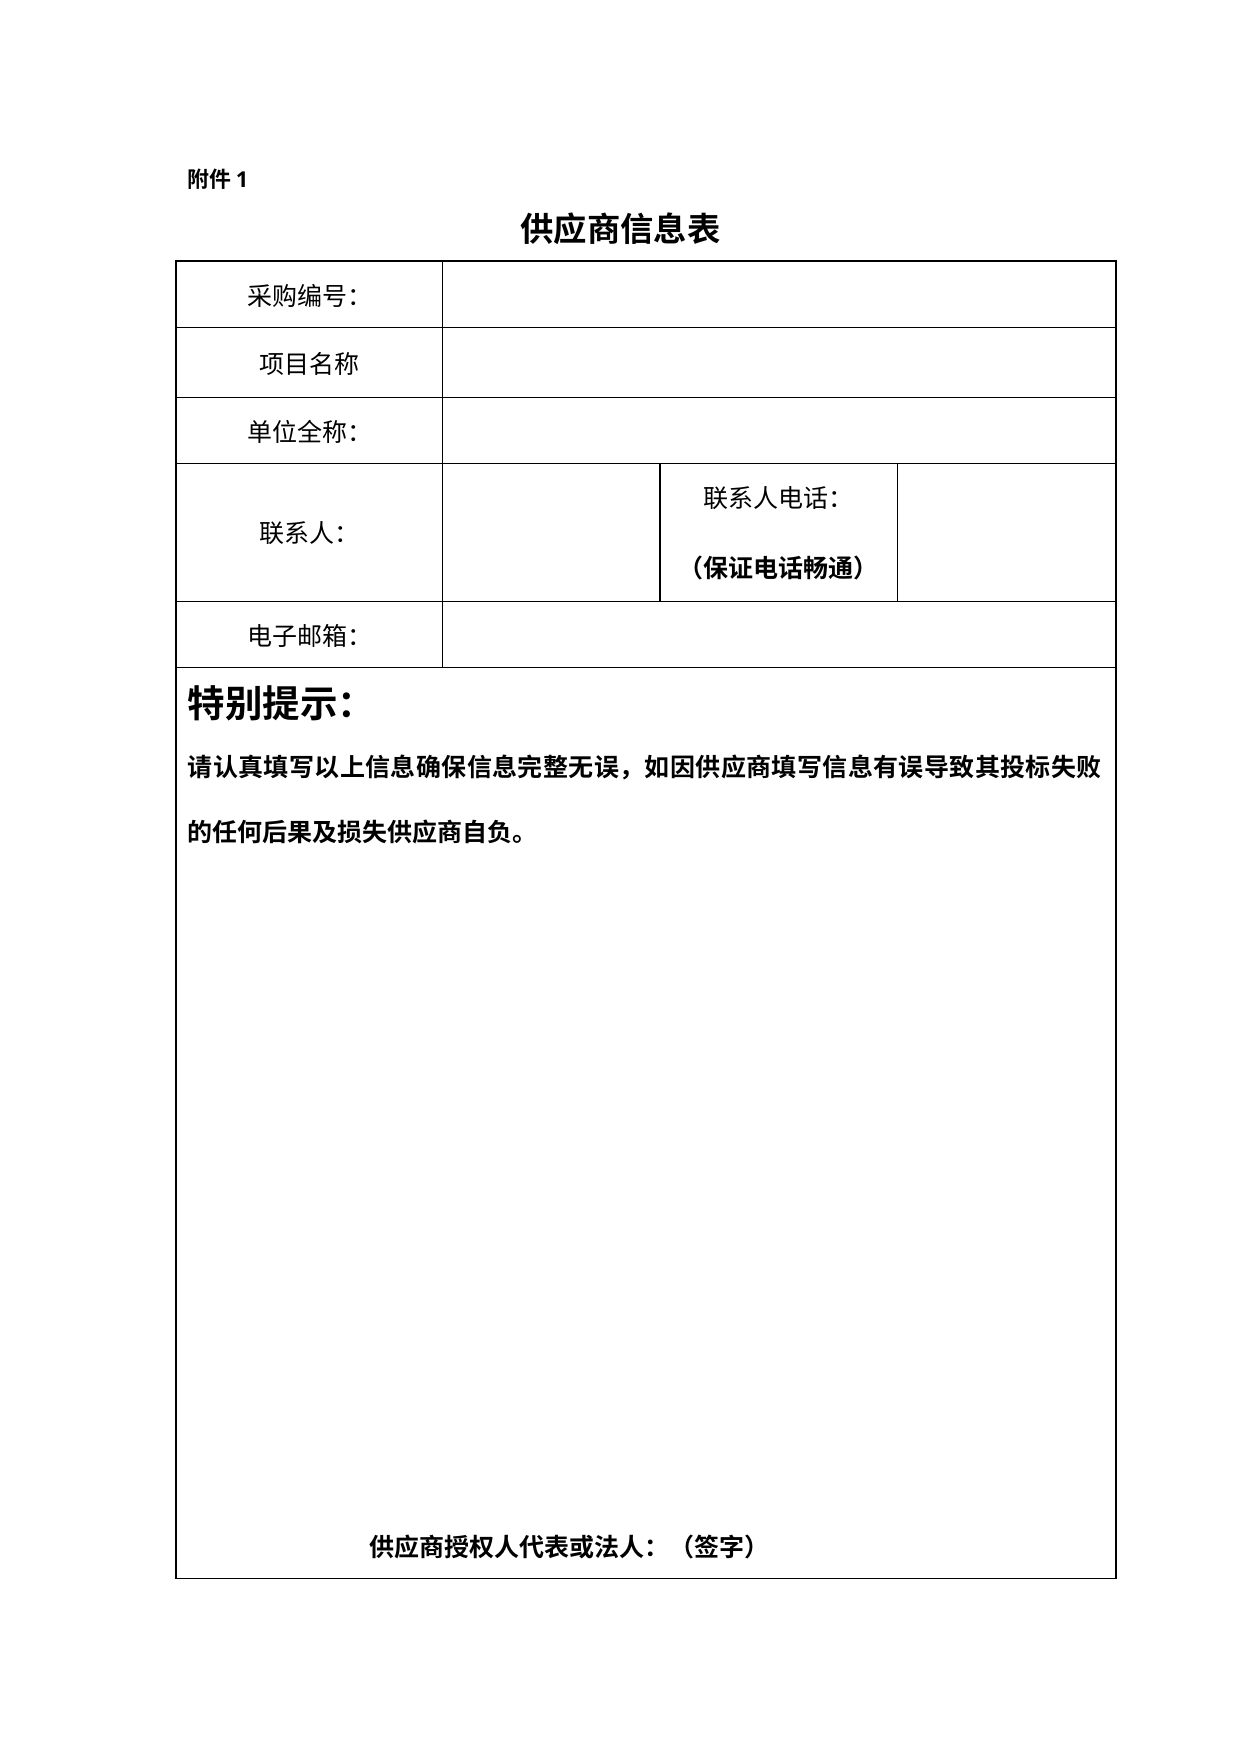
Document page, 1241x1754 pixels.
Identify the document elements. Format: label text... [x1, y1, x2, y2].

table_cell 电子邮箱： [177, 602, 442, 667]
table_cell [443, 602, 1115, 667]
table_cell [898, 464, 1115, 601]
table_cell 单位全称： [177, 398, 442, 463]
text 附件1 [187, 162, 1053, 194]
table_header 采购编号： [177, 262, 442, 327]
table_cell [443, 398, 1115, 463]
table_cell [443, 464, 659, 601]
table_cell 联系人电话： （保证电话畅通） [661, 464, 897, 601]
table_header [443, 262, 1115, 327]
text 供应商信息表 [187, 194, 1053, 259]
table_cell 项目名称 [177, 328, 442, 397]
table_cell 联系人： [177, 464, 442, 601]
table_cell [443, 328, 1115, 397]
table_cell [177, 668, 1115, 1578]
